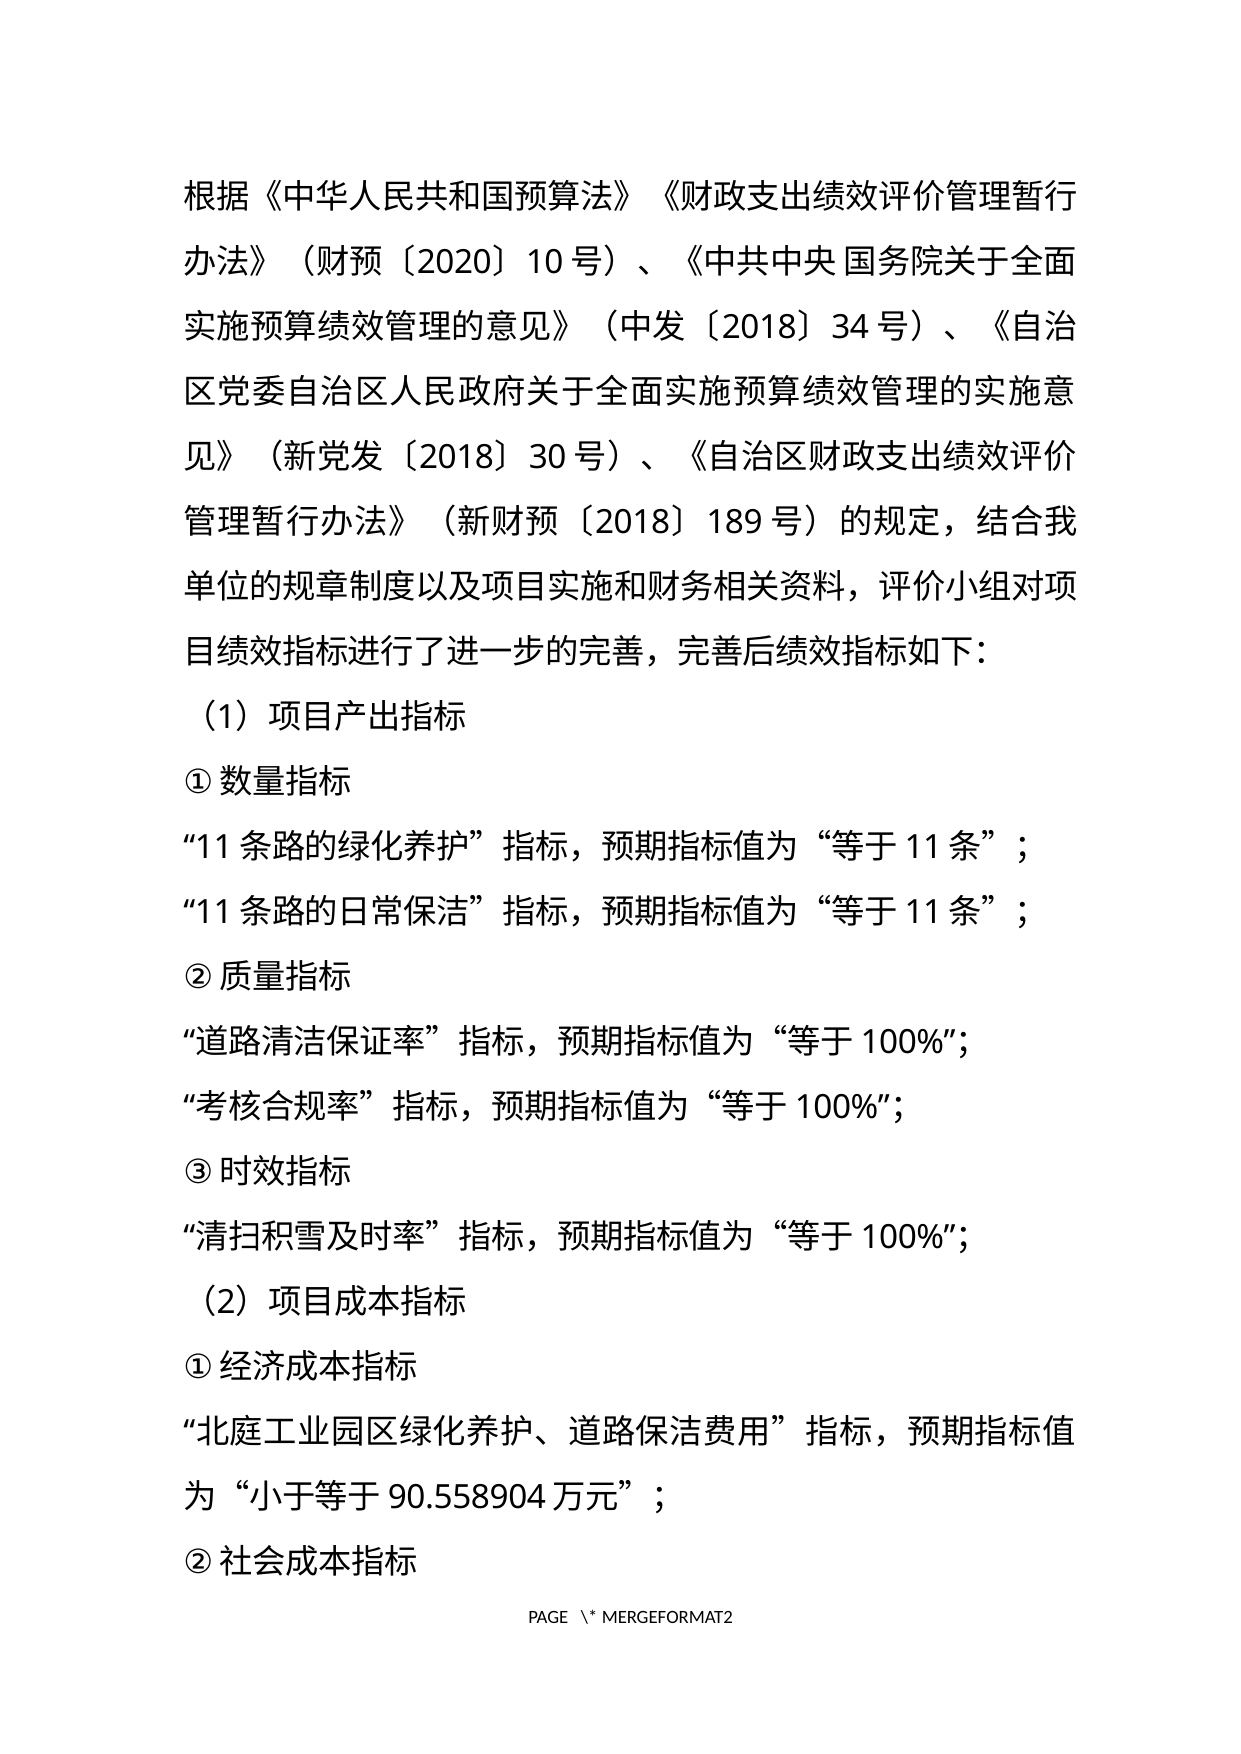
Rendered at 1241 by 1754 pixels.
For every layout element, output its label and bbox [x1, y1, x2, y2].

text [183, 162, 1078, 1592]
